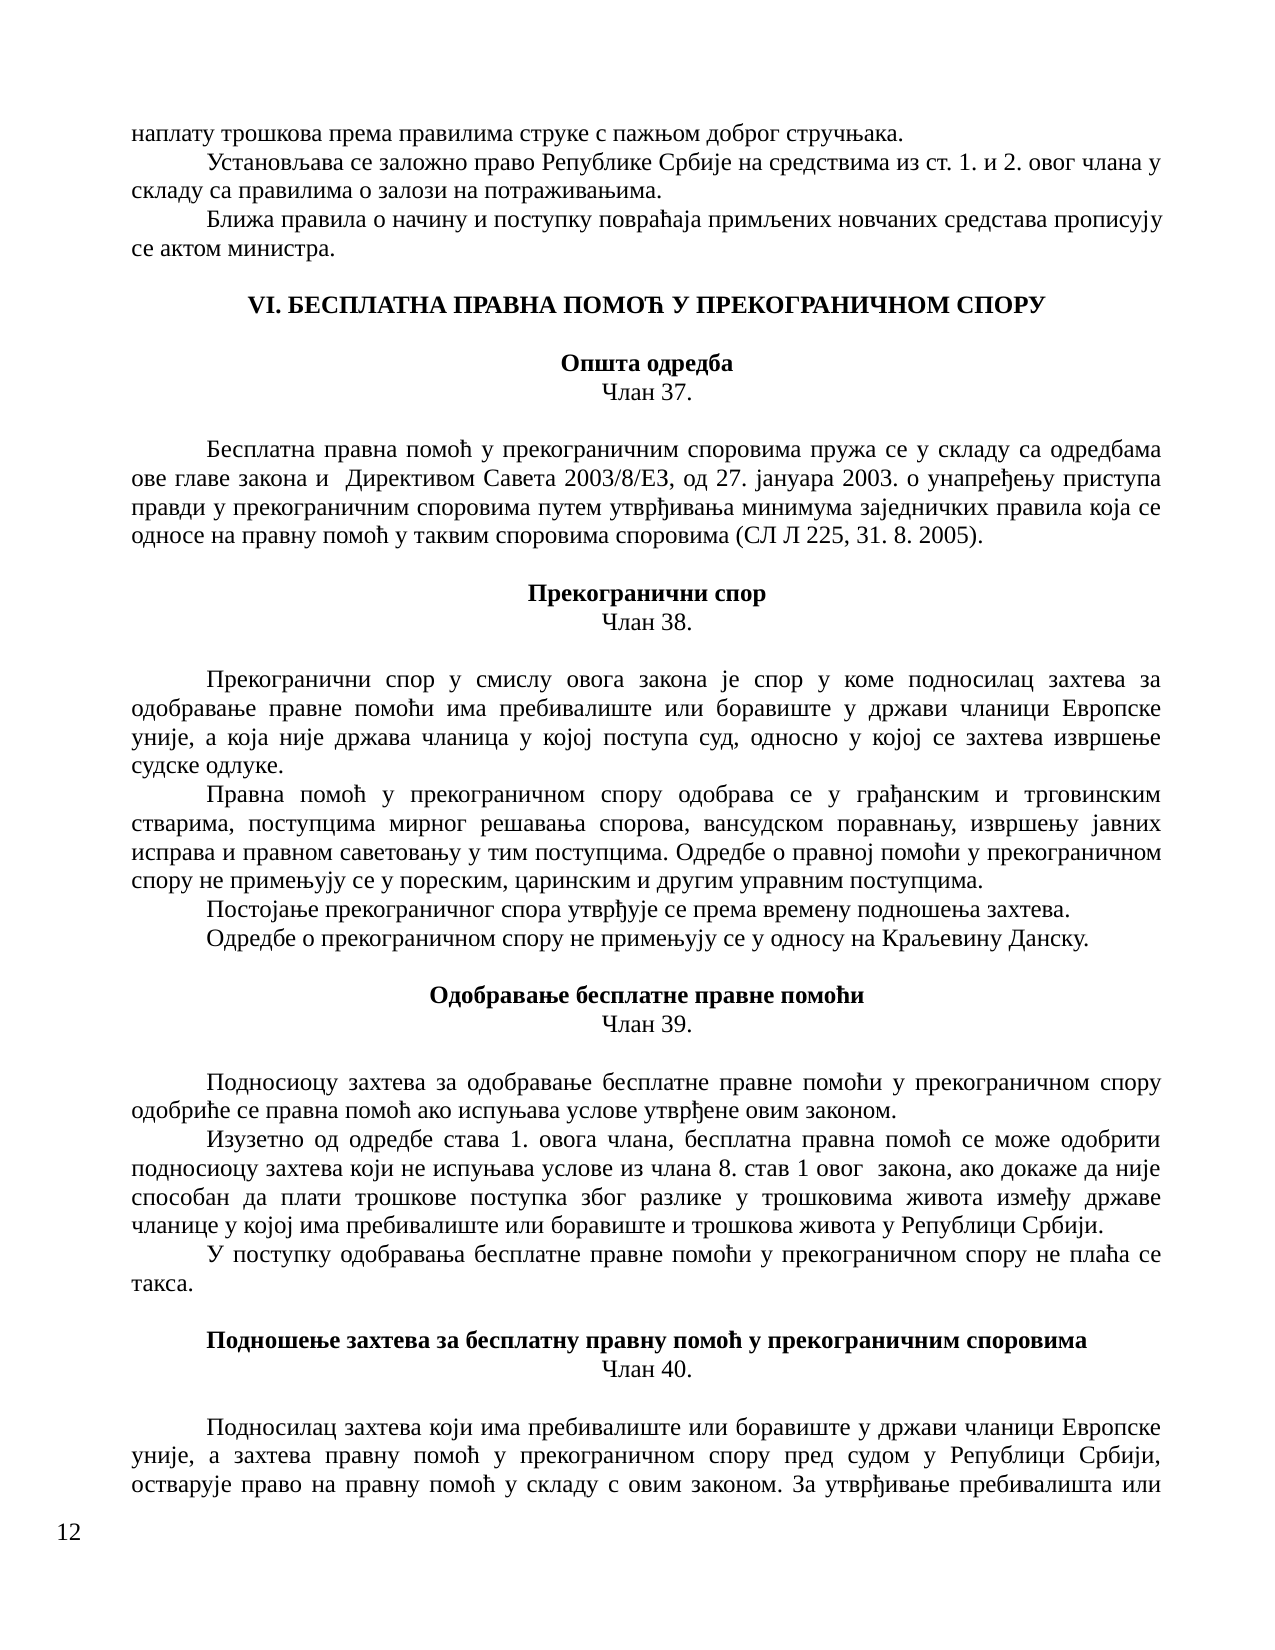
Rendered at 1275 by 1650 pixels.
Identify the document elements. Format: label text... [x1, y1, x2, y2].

text Одобравање бесплатне правне помоћи [131, 981, 1162, 1009]
text Установљава се заложно право Републике Србије на средствима из ст. 1. и 2. овог члана у складу са правилима о залози на потраживањима. [131, 147, 1162, 204]
text Подносиоцу захтева за одобравање бесплатне правне помоћи у прекограничном спору одобриће се правна помоћ ако испуњава услове утврђене овим законом. [131, 1067, 1162, 1124]
text Општа одредба [131, 348, 1162, 377]
text Постојање прекограничног спора утврђује се према времену подношења захтева. [131, 894, 1162, 923]
text Прекогранични спор у смислу овога закона је спор у коме подносилац захтева за одобравање правне помоћи има пребивалиште или боравиште у држави чланици Европске уније, а која није држава чланица у којој поступа суд, односно у којој се захтева извршење судске одлуке. [131, 664, 1162, 779]
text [131, 118, 1162, 147]
text У поступку одобравања бесплатне правне помоћи у прекограничном спору не плаћа се такса. [131, 1239, 1162, 1297]
text Прекогранични спор [131, 578, 1162, 607]
text Члан 39. [131, 1009, 1162, 1038]
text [131, 1412, 1162, 1498]
text Члан 40. [131, 1354, 1162, 1383]
text Члан 37. [131, 377, 1162, 406]
text Изузетно од одредбе става 1. овога члана, бесплатна правна помоћ се може одобрити подносиоцу захтева који не испуњава услове из члана 8. став 1 овог закона, ако докаже да није способан да плати трошкове поступка због разлике у трошковима живота између државе чланице у којој има пребивалиште или боравиште и трошкова живота у Републици Србији. [131, 1124, 1162, 1239]
text Бесплатна правна помоћ у прекограничним споровима пружа се у складу са одредбама ове главе закона и Директивом Савета 2003/8/ЕЗ, од 27. јануара 2003. о унапређењу приступа правди у прекограничним споровима путем утврђивања минимума заједничких правила која се односе на правну помоћ у таквим споровима споровима (СЛ Л 225, 31. 8. 2005). [131, 434, 1162, 549]
text Подношење захтева за бесплатну правну помоћ у прекограничним споровима [131, 1326, 1162, 1354]
text Одредбе о прекограничном спору не примењују се у односу на Краљевину Данску. [131, 923, 1162, 952]
text Ближа правила о начину и поступку повраћаја примљених новчаних средстава прописују се актом министра. [131, 204, 1162, 262]
text Члан 38. [131, 607, 1162, 636]
text VI. БЕСПЛАТНА ПРАВНА ПОМОЋ У ПРЕКОГРАНИЧНОМ СПОРУ [131, 291, 1162, 319]
text Правна помоћ у прекограничном спору одобрава се у грађанским и трговинским стварима, поступцима мирног решавања спорова, вансудском поравнању, извршењу јавних исправа и правном саветовању у тим поступцима. Одредбе о правној помоћи у прекограничном спору не примењују се у пореским, царинским и другим управним поступцима. [131, 779, 1162, 894]
